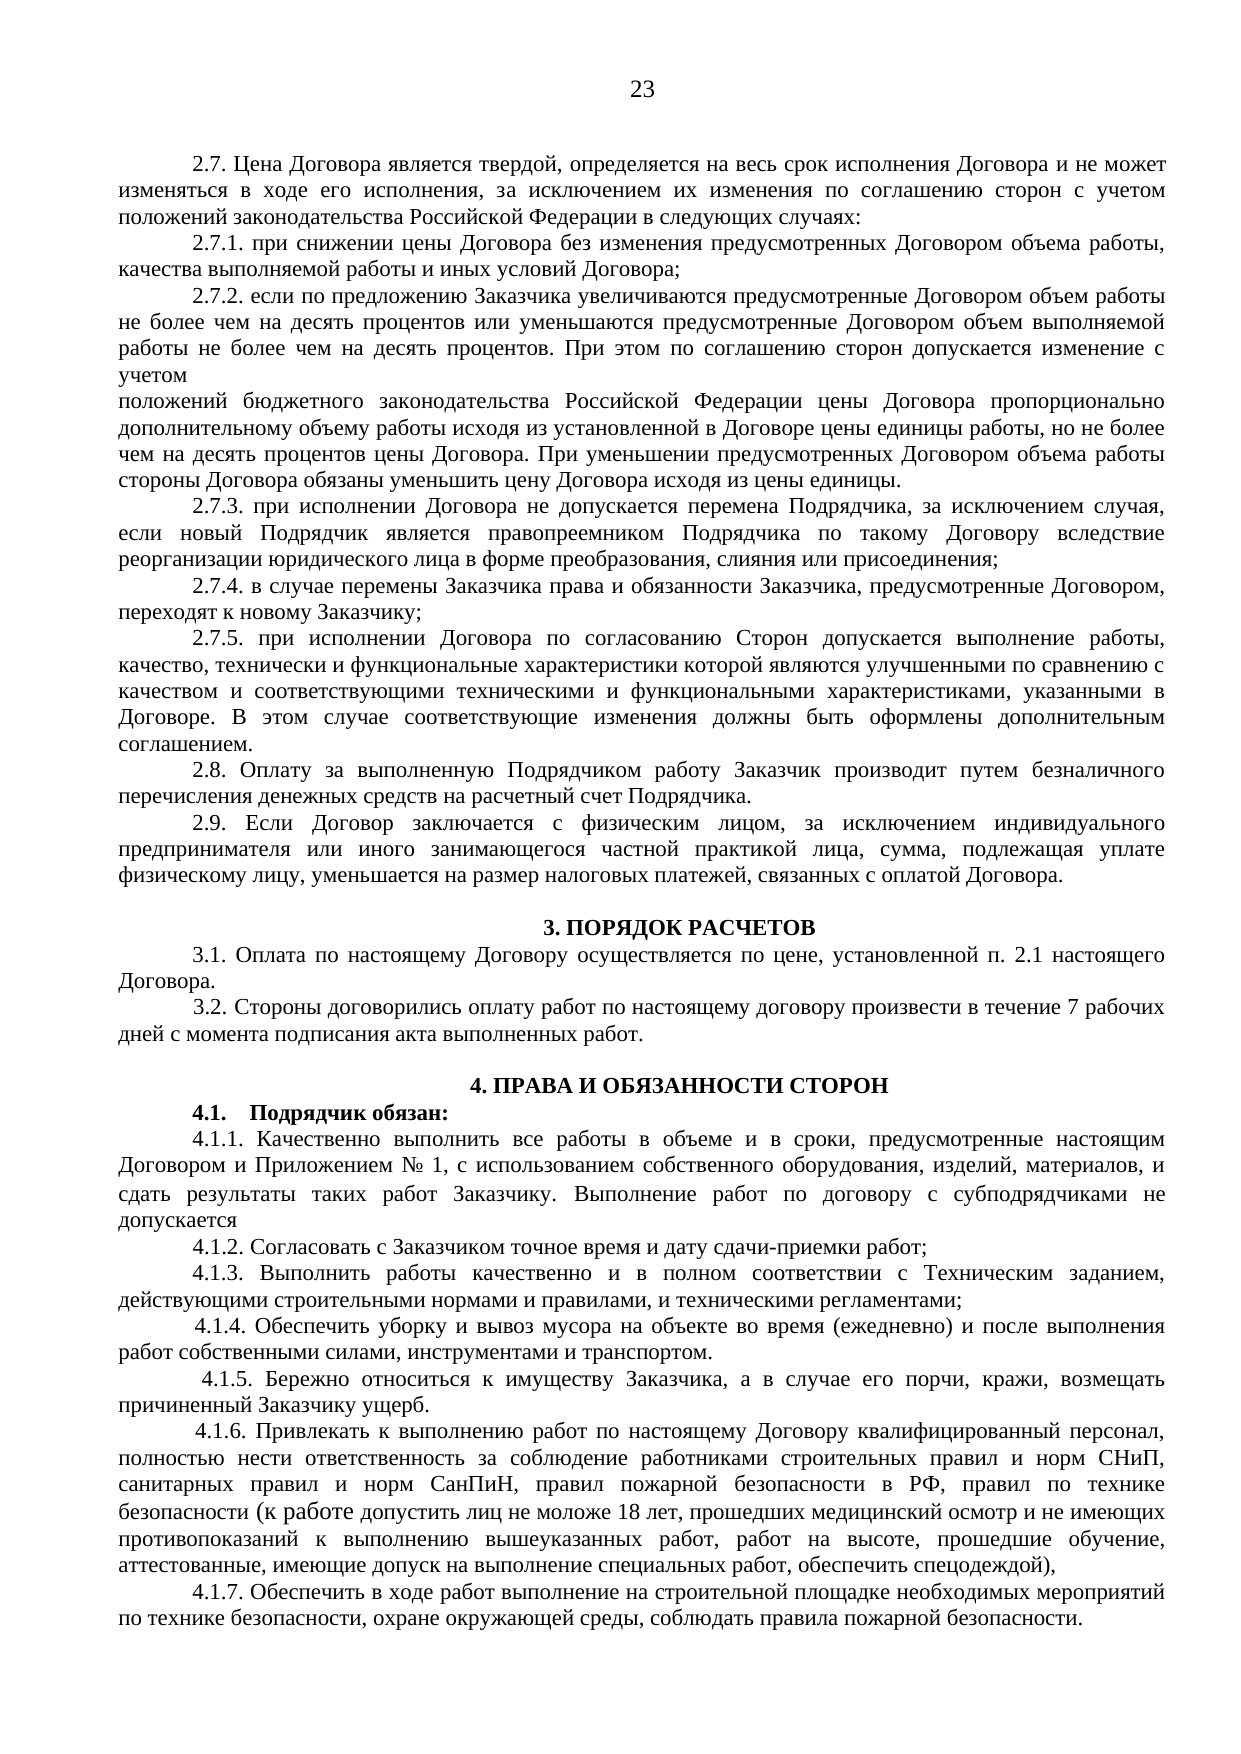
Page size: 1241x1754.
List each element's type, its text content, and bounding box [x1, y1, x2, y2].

text 4. ПРАВА И ОБЯЗАННОСТИ СТОРОН [118, 1072, 1167, 1099]
text 4.1.2. Согласовать с Заказчиком точное время и дату сдачи-приемки работ; [118, 1233, 1167, 1259]
text 4.1.7. Обеспечить в ходе работ выполнение на строительной площадке необходимых мероприятий по технике безопасности, охране окружающей среды, соблюдать правила пожарной безопасности. [118, 1578, 1167, 1631]
text 2.7.5. при исполнении Договора по согласованию Сторон допускается выполнение работы, качество, технически и функциональные характеристики которой являются улучшенными по сравнению с качеством и соответствующими техническими и функциональными характеристиками, указанными в Договоре. В этом случае соответствующие изменения должны быть оформлены дополнительным соглашением. [118, 624, 1167, 756]
text 4.1.3. Выполнить работы качественно и в полном соответствии с Техническим заданием, действующими строительными нормами и правилами, и техническими регламентами; [118, 1259, 1167, 1312]
text 3.2. Стороны договорились оплату работ по настоящему договору произвести в течение 7 рабочих дней с момента подписания акта выполненных работ. [118, 993, 1167, 1046]
text 3.1. Оплата по настоящему Договору осуществляется по цене, установленной п. 2.1 настоящего Договора. [118, 941, 1167, 993]
text 4.1.1. Качественно выполнить все работы в объеме и в сроки, предусмотренные настоящим Договором и Приложением № 1, с использованием собственного оборудования, изделий, материалов, и сдать результаты таких работ Заказчику. Выполнение работ по договору с субподрядчиками не допускается [118, 1125, 1167, 1233]
text 3. ПОРЯДОК РАСЧЕТОВ [118, 914, 1167, 941]
text 4.1. Подрядчик обязан: [118, 1099, 1167, 1125]
text 2.7.4. в случае перемены Заказчика права и обязанности Заказчика, предусмотренные Договором, переходят к новому Заказчику; [118, 572, 1167, 624]
text 2.7.1. при снижении цены Договора без изменения предусмотренных Договором объема работы, качества выполняемой работы и иных условий Договора; [118, 229, 1167, 282]
text 2.7.3. при исполнении Договора не допускается перемена Подрядчика, за исключением случая, если новый Подрядчик является правопреемником Подрядчика по такому Договору вследствие реорганизации юридического лица в форме преобразования, слияния или присоединения; [118, 493, 1167, 572]
text 2.8. Оплату за выполненную Подрядчиком работу Заказчик производит путем безналичного перечисления денежных средств на расчетный счет Подрядчика. [118, 756, 1167, 809]
text 2.9. Если Договор заключается с физическим лицом, за исключением индивидуального предпринимателя или иного занимающегося частной практикой лица, сумма, подлежащая уплате физическому лицу, уменьшается на размер налоговых платежей, связанных с оплатой Договора. [118, 809, 1167, 888]
text 2.7. Цена Договора является твердой, определяется на весь срок исполнения Договора и не может изменяться в ходе его исполнения, за исключением их изменения по соглашению сторон с учетом положений законодательства Российской Федерации в следующих случаях: [118, 150, 1167, 229]
text 4.1.5. Бережно относиться к имуществу Заказчика, а в случае его порчи, кражи, возмещать причиненный Заказчику ущерб. [118, 1365, 1167, 1417]
text 4.1.6. Привлекать к выполнению работ по настоящему Договору квалифицированный персонал, полностью нести ответственность за соблюдение работниками строительных правил и норм СНиП, санитарных правил и норм СанПиН, правил пожарной безопасности в РФ, правил по технике безопасности (к работе допустить лиц не моложе 18 лет, прошедших медицинский осмотр и не имеющих противопоказаний к выполнению вышеуказанных работ, работ на высоте, прошедшие обучение, аттестованные, имеющие допуск на выполнение специальных работ, обеспечить спецодеждой), [118, 1417, 1167, 1578]
text 4.1.4. Обеспечить уборку и вывоз мусора на объекте во время (ежедневно) и после выполнения работ собственными силами, инструментами и транспортом. [118, 1312, 1167, 1365]
text 2.7.2. если по предложению Заказчика увеличиваются предусмотренные Договором объем работы не более чем на десять процентов или уменьшаются предусмотренные Договором объем выполняемой работы не более чем на десять процентов. При этом по соглашению сторон допускается изменение с учетом положений бюджетного законодательства Российской Федерации цены Договора пропорционально дополнительному объему работы исходя из установленной в Договоре цены единицы работы, но не более чем на десять процентов цены Договора. При уменьшении предусмотренных Договором объема работы стороны Договора обязаны уменьшить цену Договора исходя из цены единицы. [118, 282, 1167, 493]
